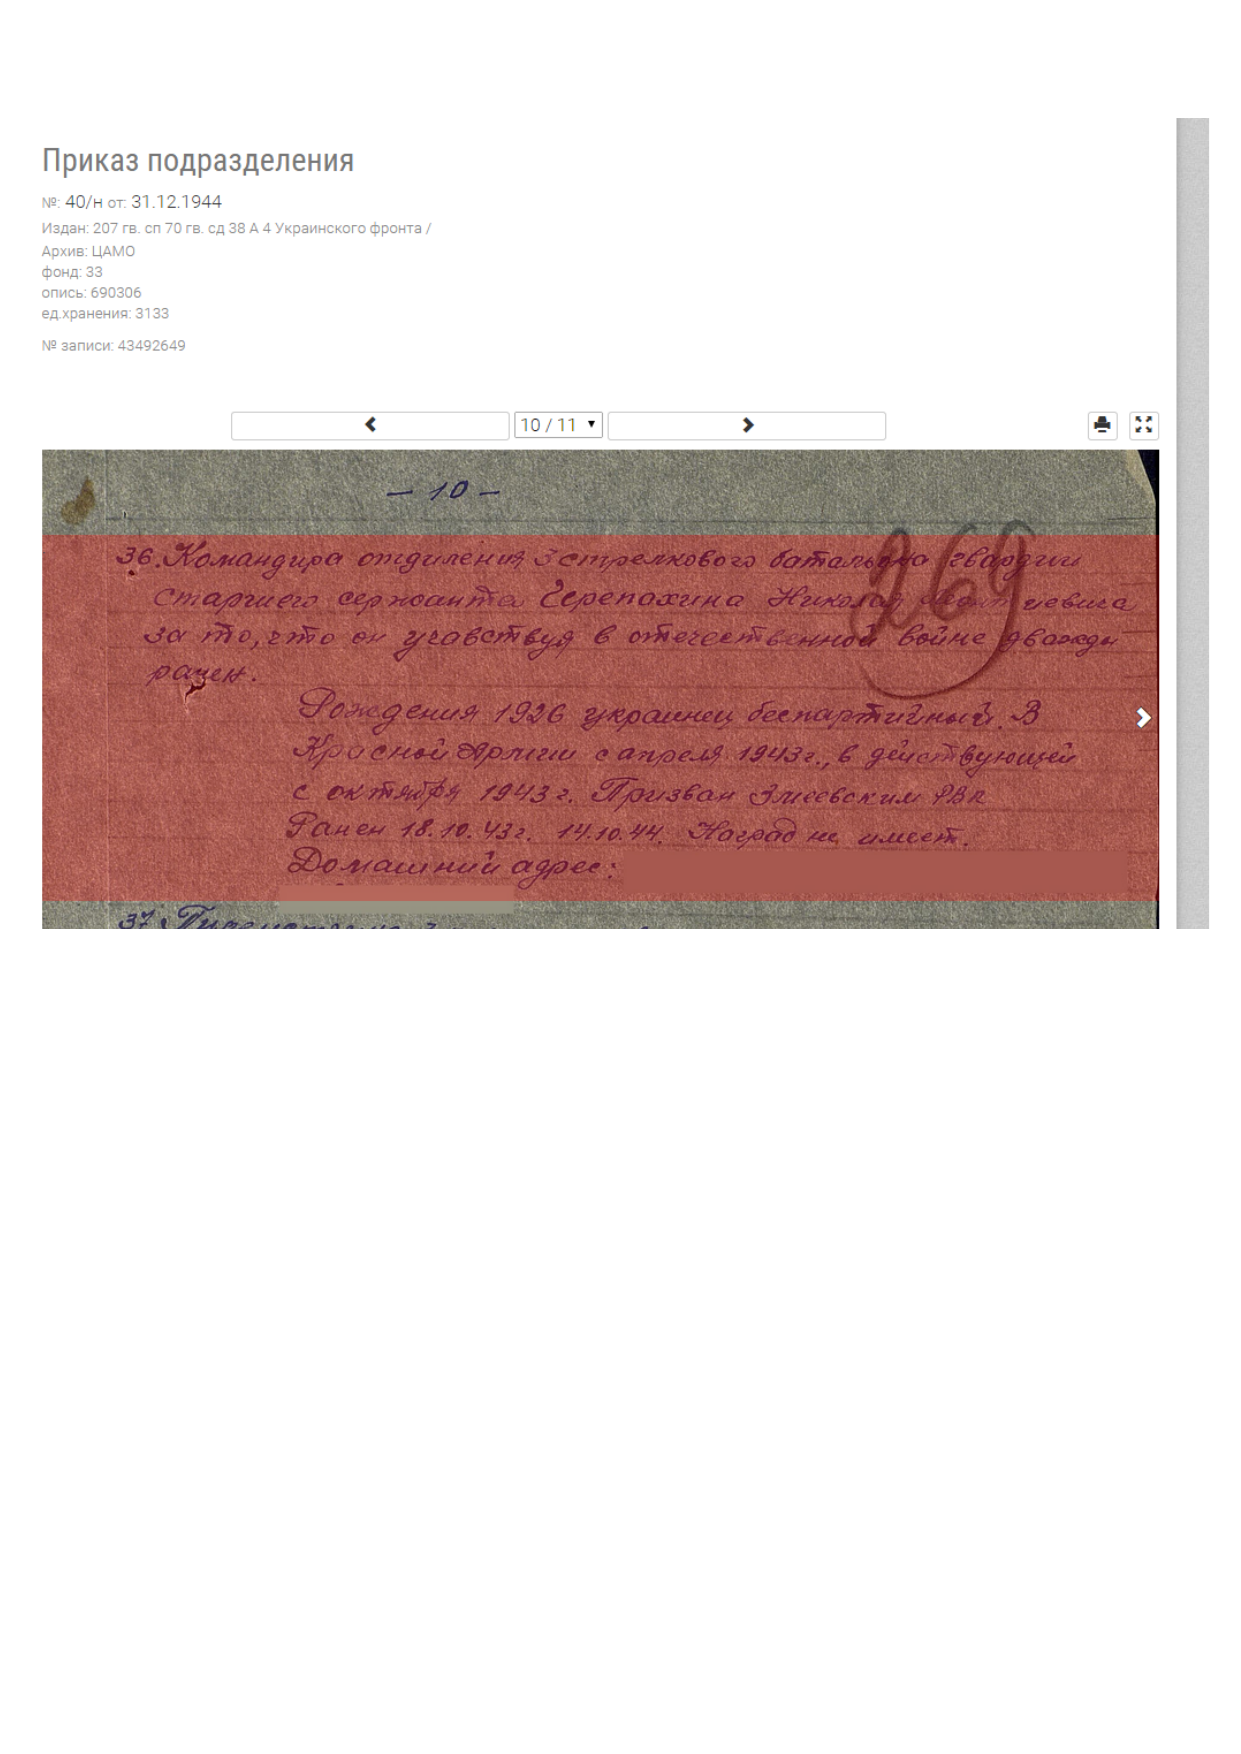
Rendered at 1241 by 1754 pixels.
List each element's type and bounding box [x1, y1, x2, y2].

picture [29, 118, 1210, 929]
